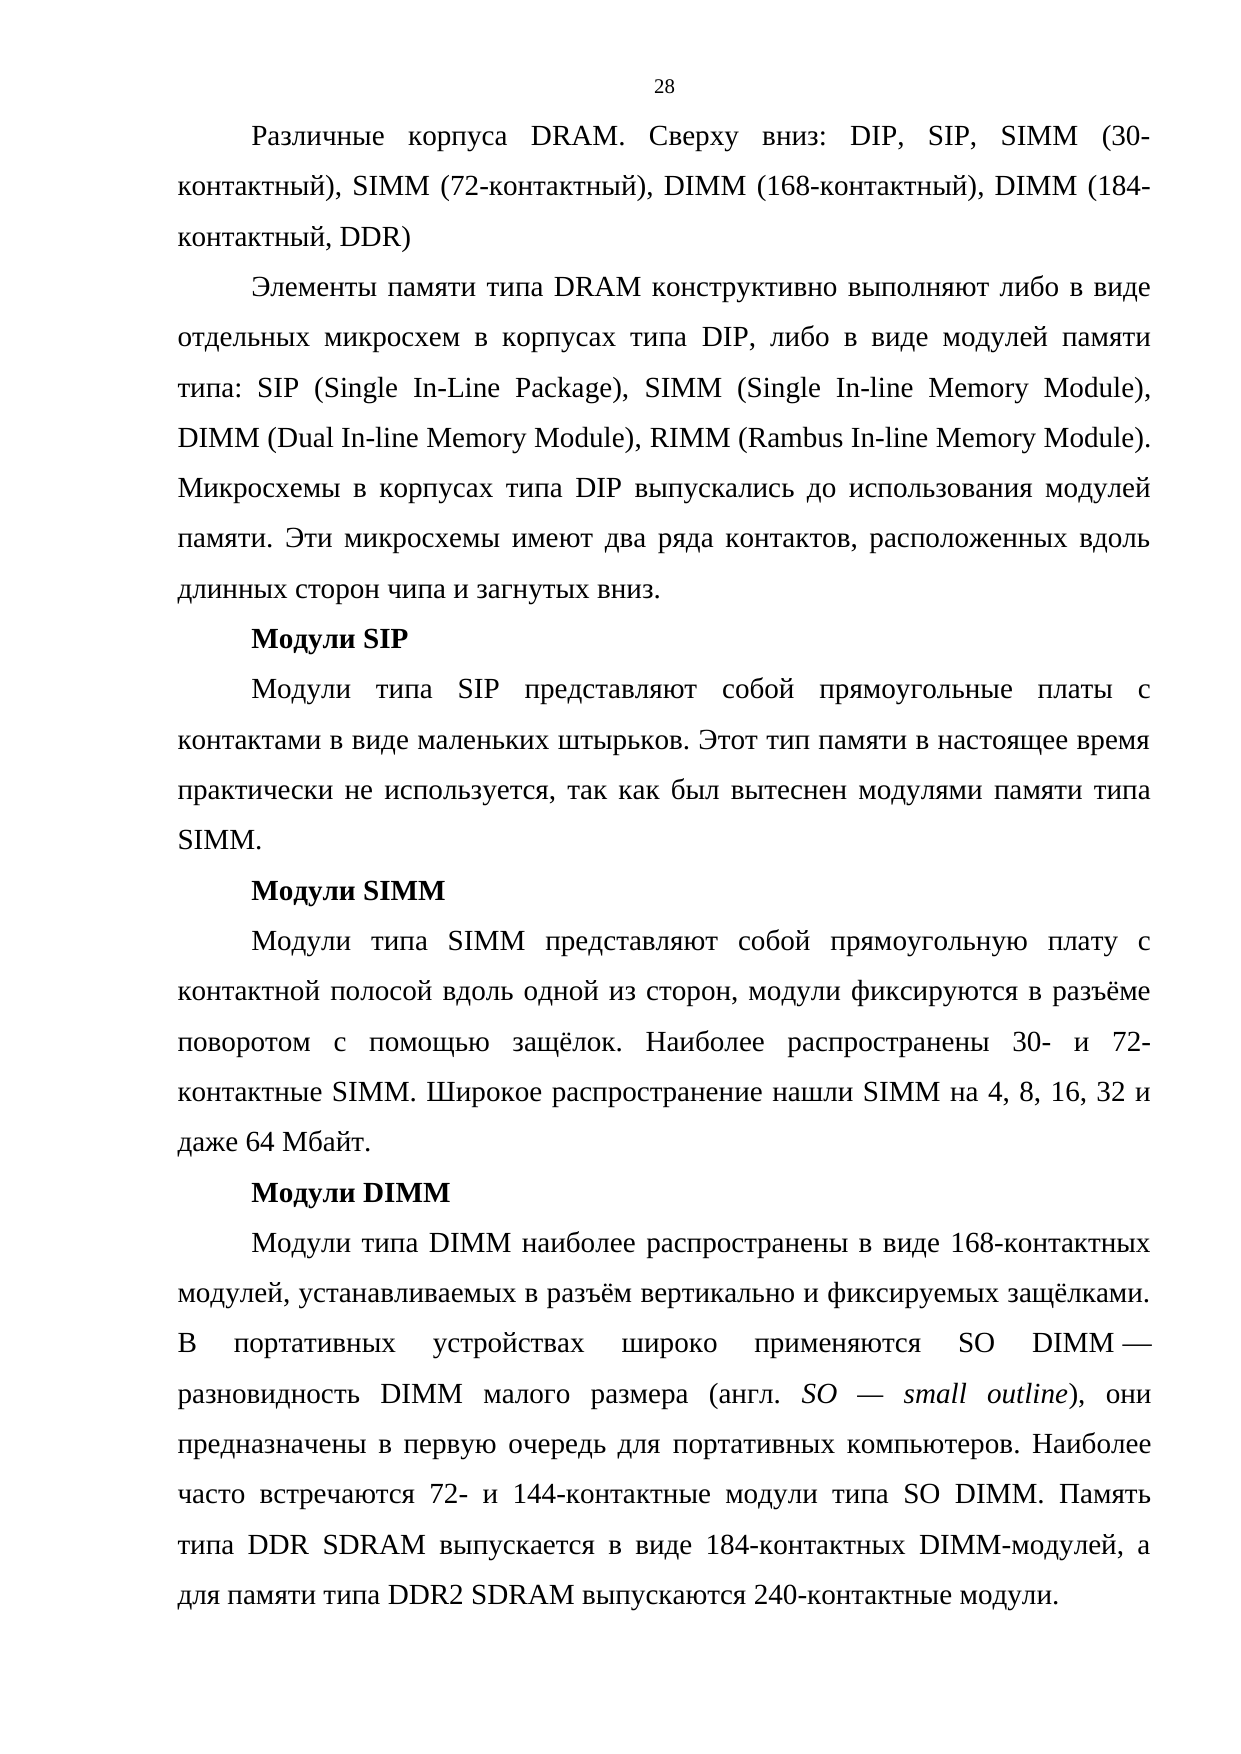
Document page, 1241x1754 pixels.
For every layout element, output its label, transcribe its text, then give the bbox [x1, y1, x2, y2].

subtitle Модули SIMM [177, 873, 1152, 906]
text Модули типа SIMM представляют собой прямоугольную плату с контактной полосой вдоль одной из сторон, модули фиксируются в разъёме поворотом с помощью защёлок. Наиболее распространены 30- и 72-контактные SIMM. Широкое распространение нашли SIMM на 4, 8, 16, 32 и даже 64 Мбайт. [177, 923, 1152, 1158]
text Модули типа SIP представляют собой прямоугольные платы с контактами в виде маленьких штырьков. Этот тип памяти в настоящее время практически не используется, так как был вытеснен модулями памяти типа SIMM. [177, 672, 1152, 856]
subtitle Модули DIMM [177, 1175, 1152, 1208]
text Различные корпуса DRAM. Сверху вниз: DIP, SIP, SIMM (30-контактный), SIMM (72-контактный), DIMM (168-контактный), DIMM (184-контактный, DDR) [177, 118, 1152, 252]
text Элементы памяти типа DRAM конструктивно выполняют либо в виде отдельных микросхем в корпусах типа DIP, либо в виде модулей памяти типа: SIP (Single In-Line Package), SIMM (Single In-line Memory Module), DIMM (Dual In-line Memory Module), RIMM (Rambus In-line Memory Module). Микросхемы в корпусах типа DIP выпускались до использования модулей памяти. Эти микросхемы имеют два ряда контактов, расположенных вдоль длинных сторон чипа и загнутых вниз. [177, 269, 1152, 604]
text Модули типа DIMM наиболее распространены в виде 168-контактных модулей, устанавливаемых в разъём вертикально и фиксируемых защёлками. В портативных устройствах широко применяются SO DIMM — разновидность DIMM малого размера (англ. SO — small outline), они предназначены в первую очередь для портативных компьютеров. Наиболее часто встречаются 72- и 144-контактные модули типа SO DIMM. Память типа DDR SDRAM выпускается в виде 184-контактных DIMM-модулей, а для памяти типа DDR2 SDRAM выпускаются 240-контактные модули. [177, 1225, 1152, 1611]
subtitle Модули SIP [177, 621, 1152, 655]
